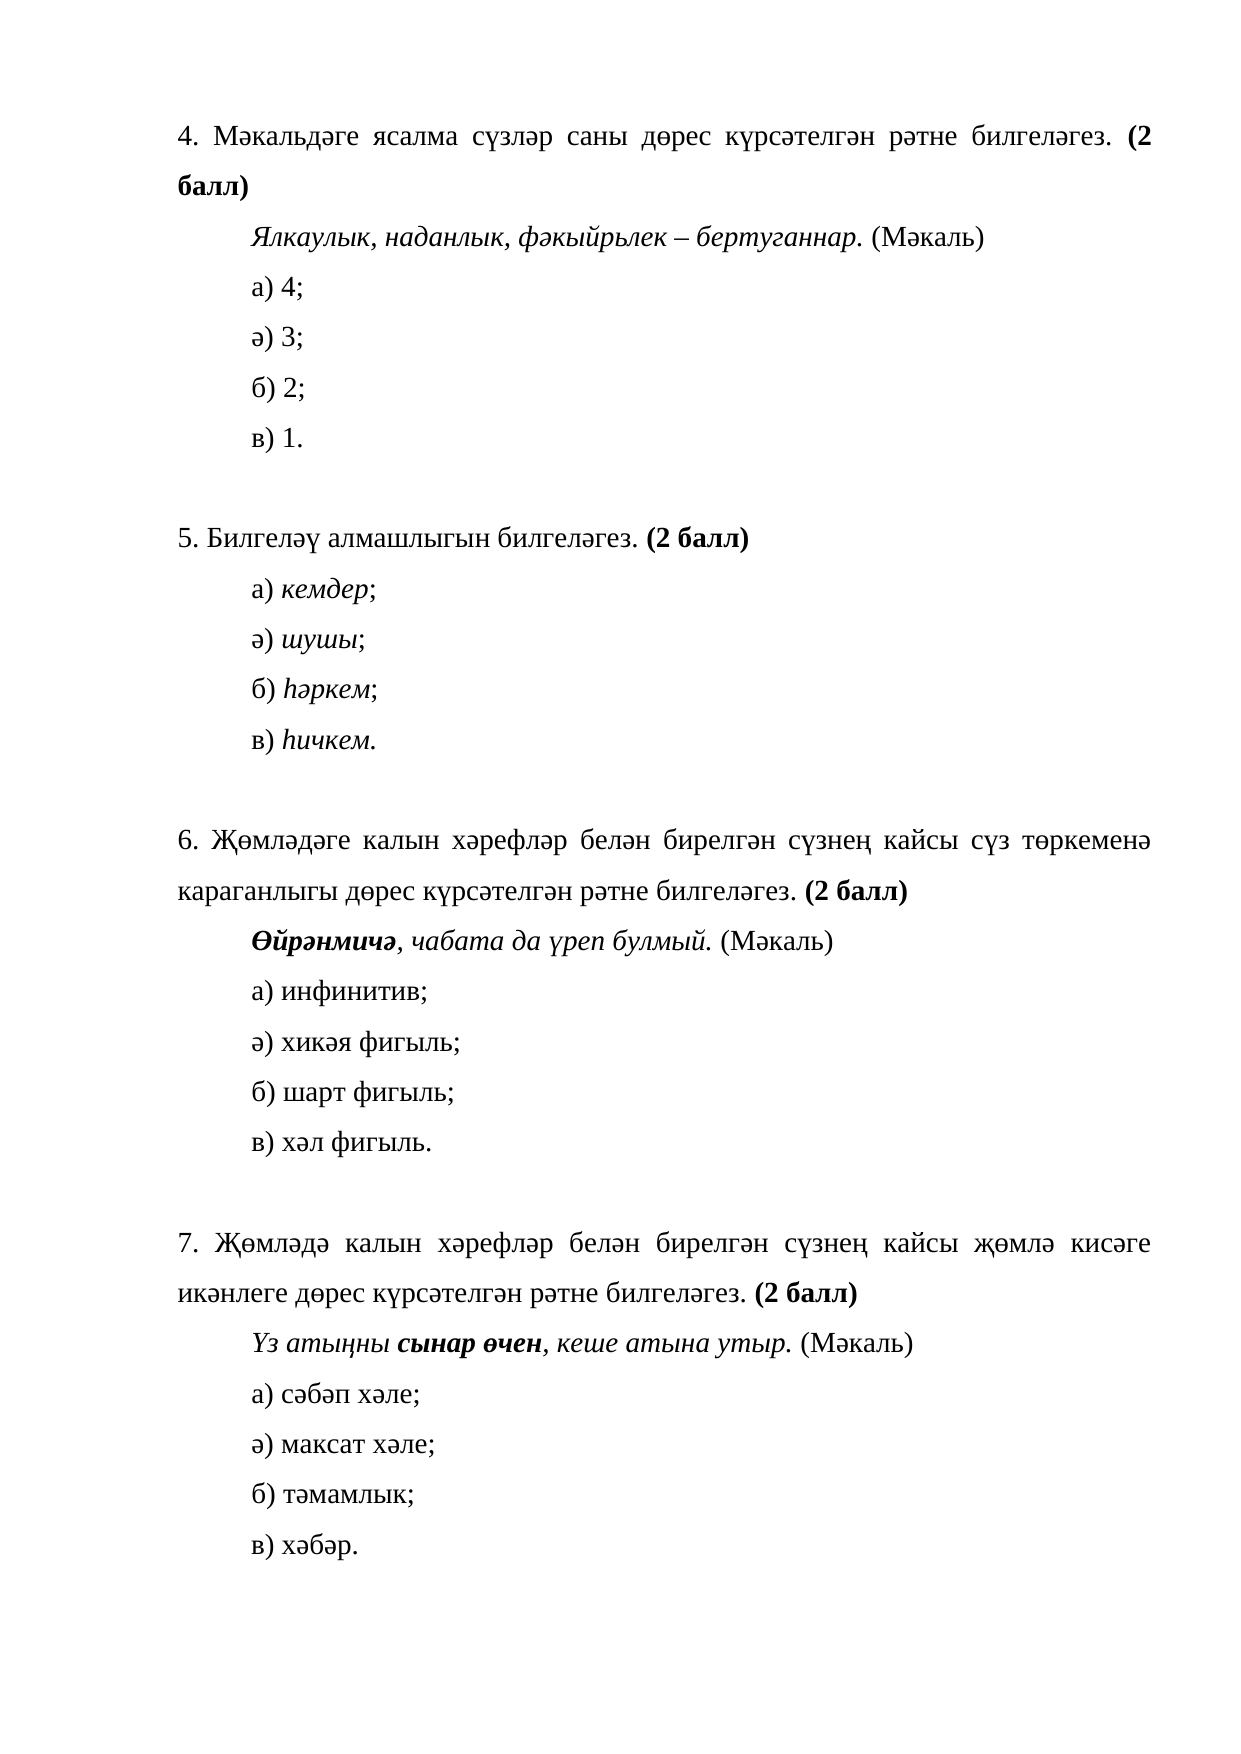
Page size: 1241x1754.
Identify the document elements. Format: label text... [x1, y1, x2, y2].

text а) кемдер; [177, 571, 1152, 604]
text 4. Мәкальдәге ясалма сүзләр саны дөрес күрсәтелгән рәтне билгеләгез. (2 балл) [177, 118, 1152, 202]
text в) хәбәр. [177, 1527, 1152, 1560]
text 6. Җөмләдәге калын хәрефләр белән бирелгән сүзнең кайсы сүз төркеменә караганлыгы дөрес күрсәтелгән рәтне билгеләгез. (2 балл) [177, 822, 1152, 906]
text в) һичкем. [177, 722, 1152, 755]
text б) тәмамлык; [177, 1477, 1152, 1510]
text ә) хикәя фигыль; [177, 1024, 1152, 1057]
text Өйрәнмичә, чабата да үреп булмый. (Мәкаль) [177, 923, 1152, 957]
text ә) шушы; [177, 621, 1152, 655]
text в) хәл фигыль. [177, 1124, 1152, 1158]
text 7. Җөмләдә калын хәрефләр белән бирелгән сүзнең кайсы җөмлә кисәге икәнлеге дөрес күрсәтелгән рәтне билгеләгез. (2 балл) [177, 1225, 1152, 1309]
text Үз атыңны сынар өчен, кеше атына утыр. (Мәкаль) [177, 1326, 1152, 1359]
text в) 1. [177, 420, 1152, 453]
text ә) максат хәле; [177, 1426, 1152, 1460]
text Ялкаулык, наданлык, фәкыйрьлек – бертуганнар. (Мәкаль) [177, 219, 1152, 252]
text б) һәркем; [177, 672, 1152, 705]
text ә) 3; [177, 319, 1152, 353]
text 5. Билгеләү алмашлыгын билгеләгез. (2 балл) [177, 521, 1152, 554]
text а) инфинитив; [177, 973, 1152, 1007]
text а) 4; [177, 269, 1152, 303]
text б) 2; [177, 370, 1152, 403]
text б) шарт фигыль; [177, 1074, 1152, 1108]
text а) сәбәп хәле; [177, 1376, 1152, 1409]
